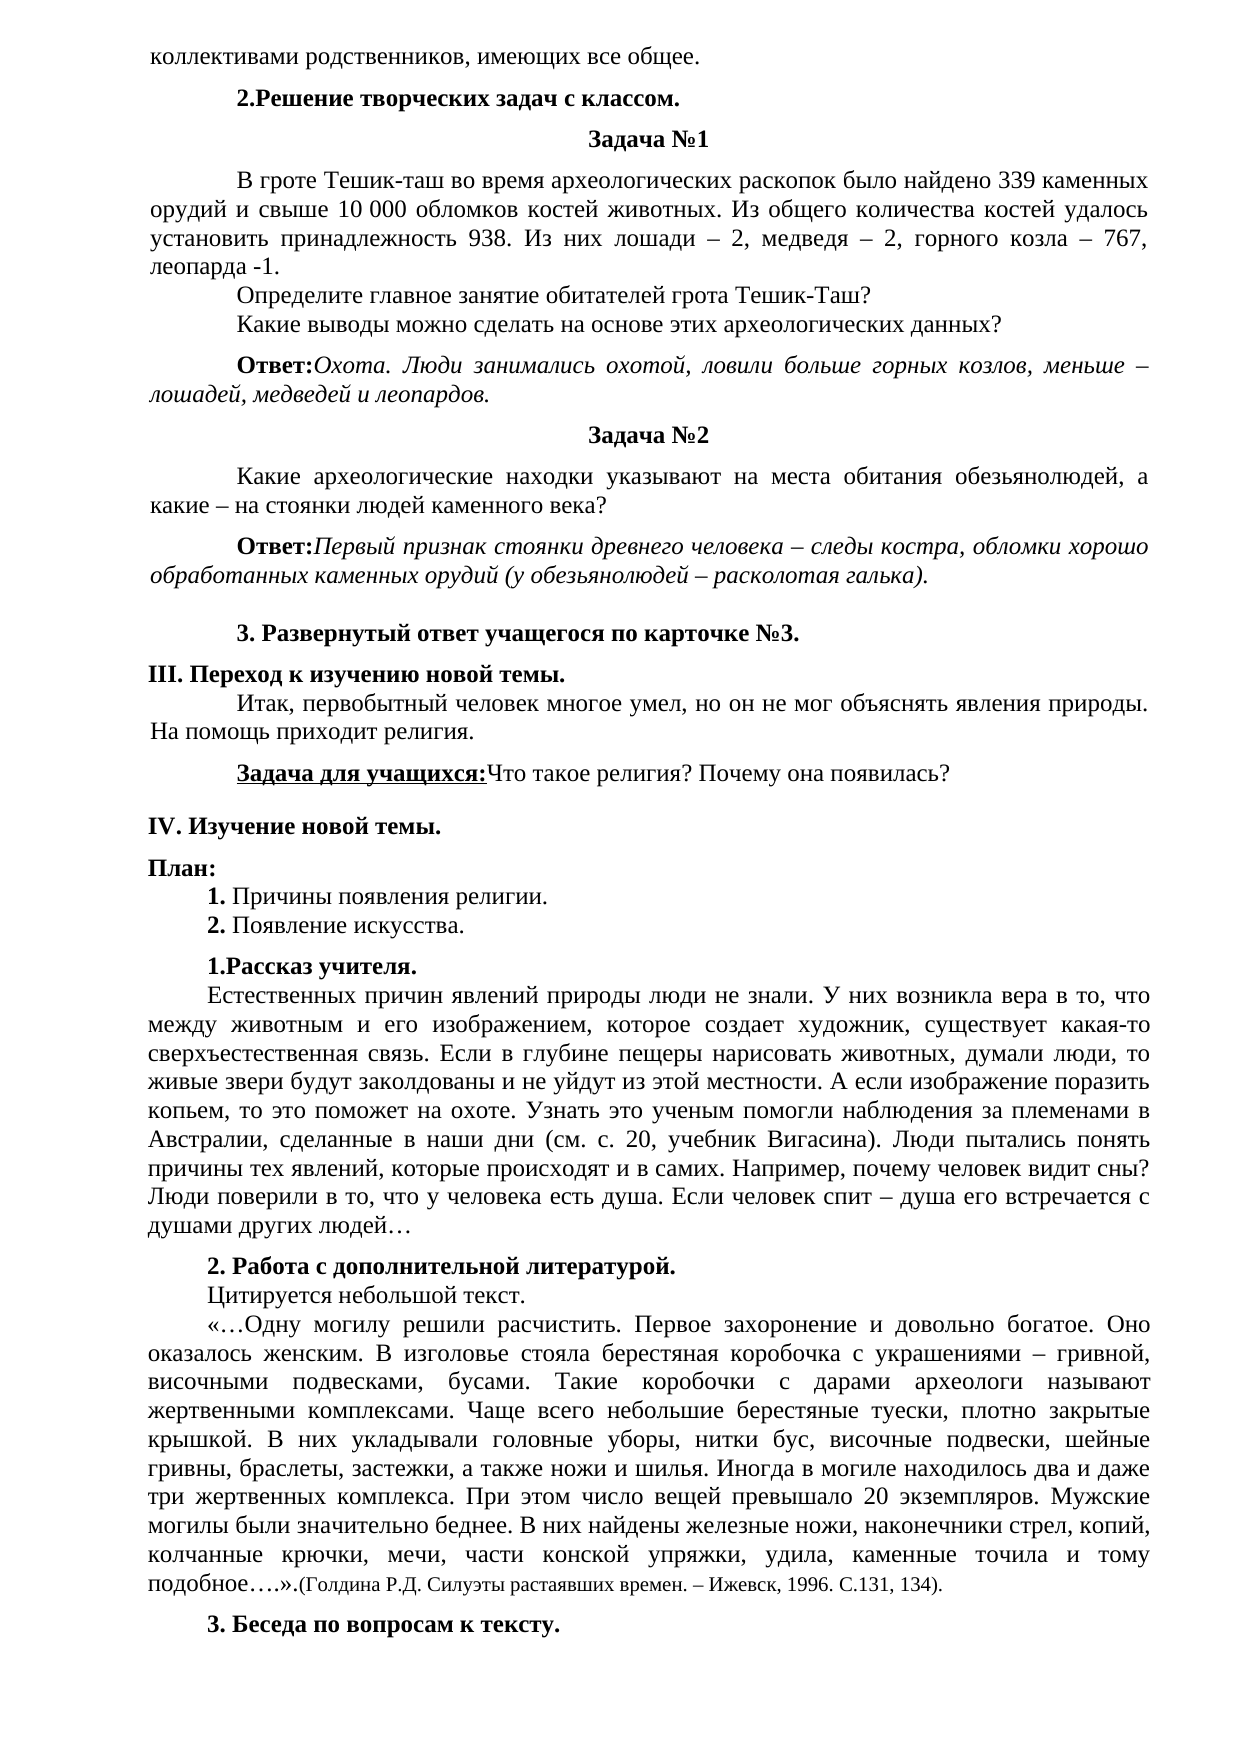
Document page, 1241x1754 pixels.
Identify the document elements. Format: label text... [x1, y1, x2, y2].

text Естественных причин явлений природы люди не знали. У них возникла вера в то, что между животным и его изображением, которое создает художник, существует какая-то сверхъестественная связь. Если в глубине пещеры нарисовать животных, думали люди, то живые звери будут заколдованы и не уйдут из этой местности. А если изображение поразить копьем, то это поможет на охоте. Узнать это ученым помогли наблюдения за племенами в Австралии, сделанные в наши дни (см. с. 20, учебник Вигасина). Люди пытались понять причины тех явлений, которые происходят и в самих. Например, почему человек видит сны? Люди поверили в то, что у человека есть душа. Если человек спит – душа его встречается с душами других людей… [148, 980, 1152, 1239]
text Какие выводы можно сделать на основе этих археологических данных? [150, 309, 1149, 338]
text IV. Изучение новой темы. [148, 811, 1149, 840]
text Ответ:Первый признак стоянки древнего человека – следы костра, обломки хорошо обработанных каменных орудий (у обезьянолюдей – расколотая галька). [150, 531, 1149, 589]
text Ответ:Охота. Люди занимались охотой, ловили больше горных козлов, меньше – лошадей, медведей и леопардов. [150, 350, 1149, 408]
text Задача №2 [148, 420, 1149, 449]
text Задача для учащихся:Что такое религия? Почему она появилась? [150, 758, 1149, 786]
text «…Одну могилу решили расчистить. Первое захоронение и довольно богатое. Оно оказалось женским. В изголовье стояла берестяная коробочка с украшениями – гривной, височными подвесками, бусами. Такие коробочки с дарами археологи называют жертвенными комплексами. Чаще всего небольшие берестяные туески, плотно закрытые крышкой. В них укладывали головные уборы, нитки бус, височные подвески, шейные гривны, браслеты, застежки, а также ножи и шилья. Иногда в могиле находилось два и даже три жертвенных комплекса. При этом число вещей превышало 20 экземпляров. Мужские могилы были значительно беднее. В них найдены железные ножи, наконечники стрел, копий, колчанные крючки, мечи, части конской упряжки, удила, каменные точила и тому подобное….».(Голдина Р.Д. Силуэты растаявших времен. – Ижевск, 1996. С.131, 134). [148, 1309, 1152, 1596]
text В гроте Тешик-таш во время археологических раскопок было найдено 339 каменных орудий и свыше 10 000 обломков костей животных. Из общего количества костей удалось установить принадлежность 938. Из них лошади – 2, медведя – 2, горного козла – 767, леопарда -1. [150, 165, 1149, 280]
text План: [148, 853, 1149, 881]
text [150, 41, 1149, 70]
text 1. Причины появления религии. [150, 881, 1149, 910]
text Итак, первобытный человек многое умел, но он не мог объяснять явления природы. На помощь приходит религия. [150, 688, 1149, 745]
text III. Переход к изучению новой темы. [148, 659, 1149, 688]
text 3. Беседа по вопросам к тексту. [150, 1609, 1149, 1638]
text 2. Появление искусства. [150, 910, 1149, 939]
text 2.Решение творческих задач с классом. [150, 83, 1149, 111]
text Цитируется небольшой текст. [150, 1280, 1149, 1309]
text 1.Рассказ учителя. [150, 951, 1149, 980]
text Определите главное занятие обитателей грота Тешик-Таш? [150, 280, 1149, 309]
text 3. Развернутый ответ учащегося по карточке №3. [150, 618, 1149, 646]
text Задача №1 [148, 124, 1149, 153]
text Какие археологические находки указывают на места обитания обезьянолюдей, а какие – на стоянки людей каменного века? [150, 461, 1149, 519]
text 2. Работа с дополнительной литературой. [150, 1251, 1149, 1280]
